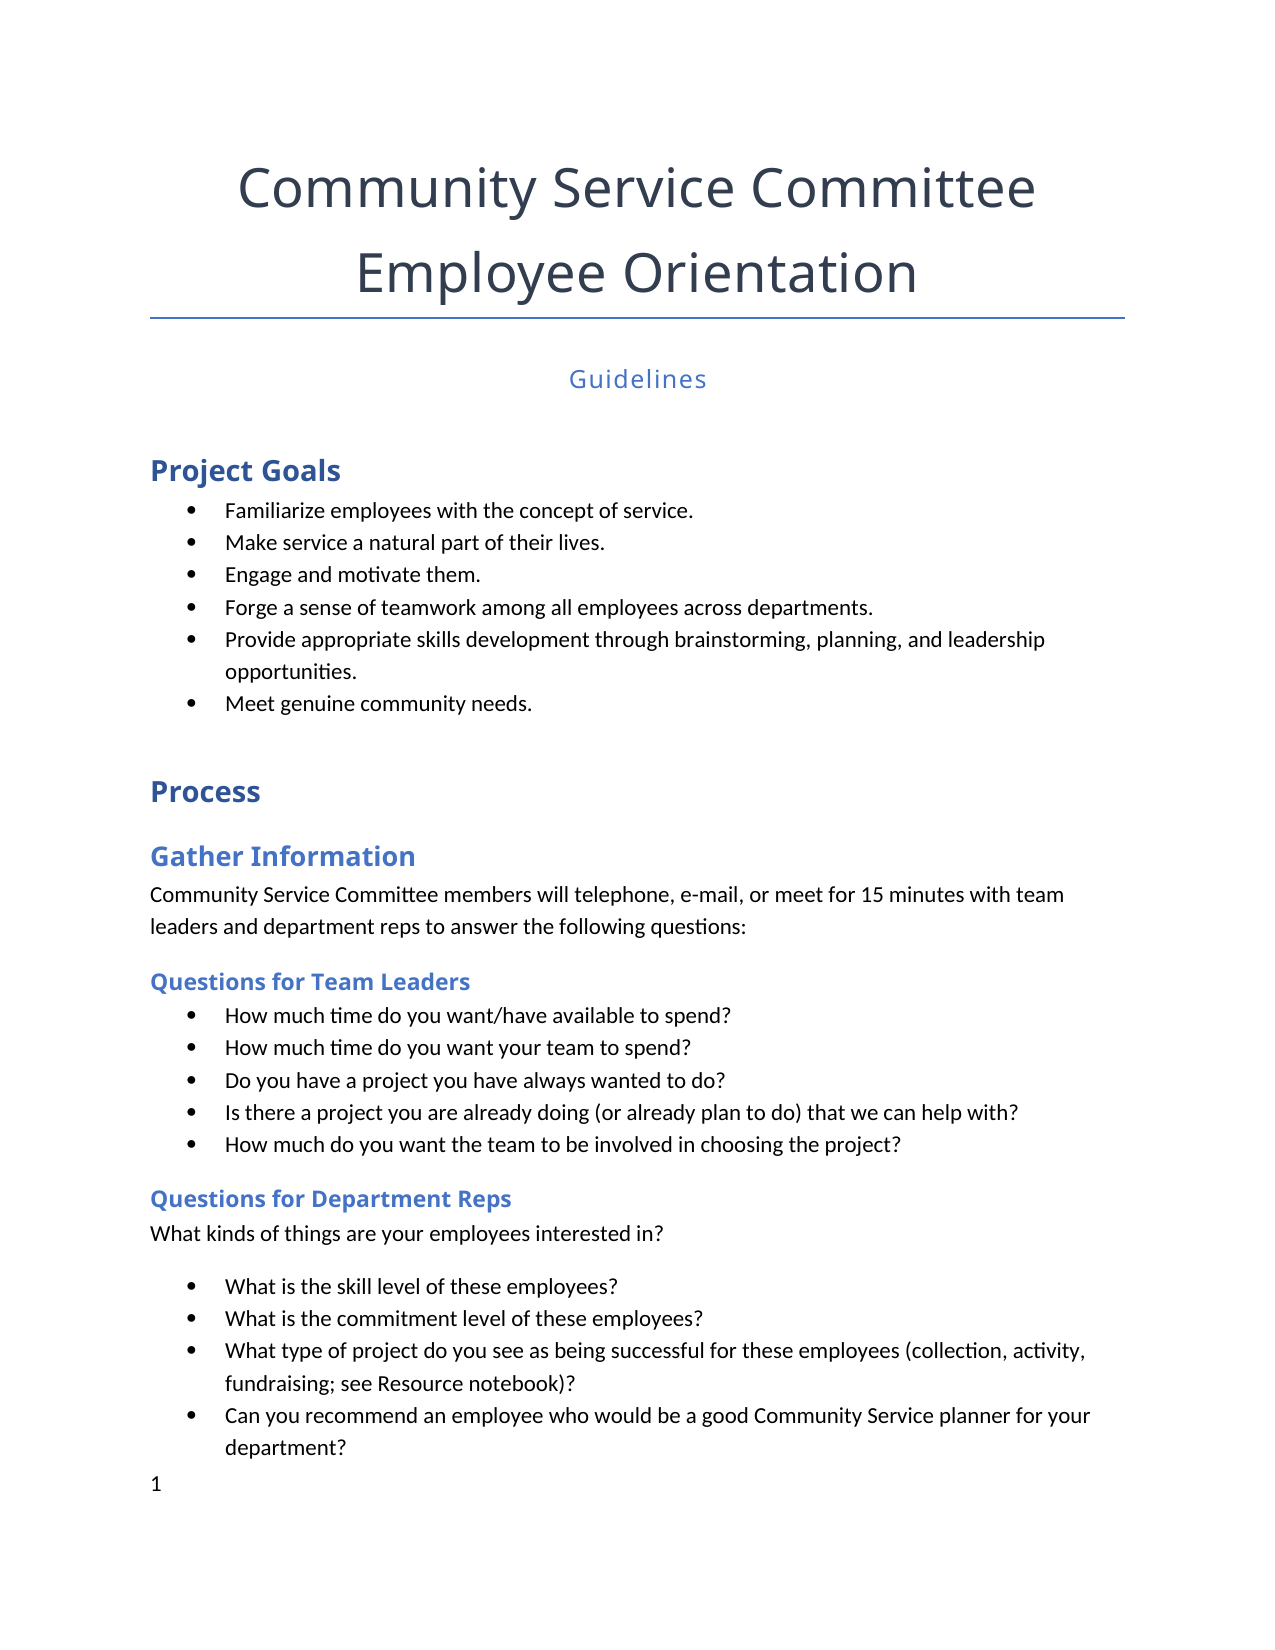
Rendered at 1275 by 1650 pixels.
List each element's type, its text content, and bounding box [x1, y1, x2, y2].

title Community Service Committee [150, 150, 1125, 224]
list How much time do you want/have available to spend? [187, 1001, 1125, 1029]
subtitle Questions for Team Leaders [150, 965, 1125, 997]
list Is there a project you are already doing (or already plan to do) that we can help with? [187, 1098, 1125, 1126]
list What is the commitment level of these employees? [187, 1304, 1125, 1332]
subtitle Questions for Department Reps [150, 1183, 1125, 1214]
list How much time do you want your team to spend? [187, 1033, 1125, 1062]
subtitle Guidelines [150, 361, 1125, 395]
list Do you have a project you have always wanted to do? [187, 1066, 1125, 1094]
list What is the skill level of these employees? [187, 1272, 1125, 1300]
list What type of project do you see as being successful for these employees (collection, activity, fundraising; see Resource notebook)? [187, 1336, 1125, 1397]
subtitle Gather Information [150, 838, 1125, 875]
list Meet genuine community needs. [187, 689, 1125, 717]
list Can you recommend an employee who would be a good Community Service planner for your department? [187, 1401, 1125, 1461]
list How much do you want the team to be involved in choosing the project? [187, 1130, 1125, 1158]
list Forge a sense of teamwork among all employees across departments. [187, 593, 1125, 621]
list Engage and motivate them. [187, 560, 1125, 588]
list Familiarize employees with the concept of service. [187, 496, 1125, 524]
subtitle Process [150, 771, 1125, 811]
text What kinds of things are your employees interested in? [150, 1219, 1125, 1247]
title Employee Orientation [150, 235, 1125, 317]
subtitle Project Goals [150, 450, 1125, 490]
list Provide appropriate skills development through brainstorming, planning, and leadership opportunities. [187, 625, 1125, 685]
text Community Service Committee members will telephone, e-mail, or meet for 15 minutes with team leaders and department reps to answer the following questions: [150, 880, 1125, 940]
list Make service a natural part of their lives. [187, 528, 1125, 556]
